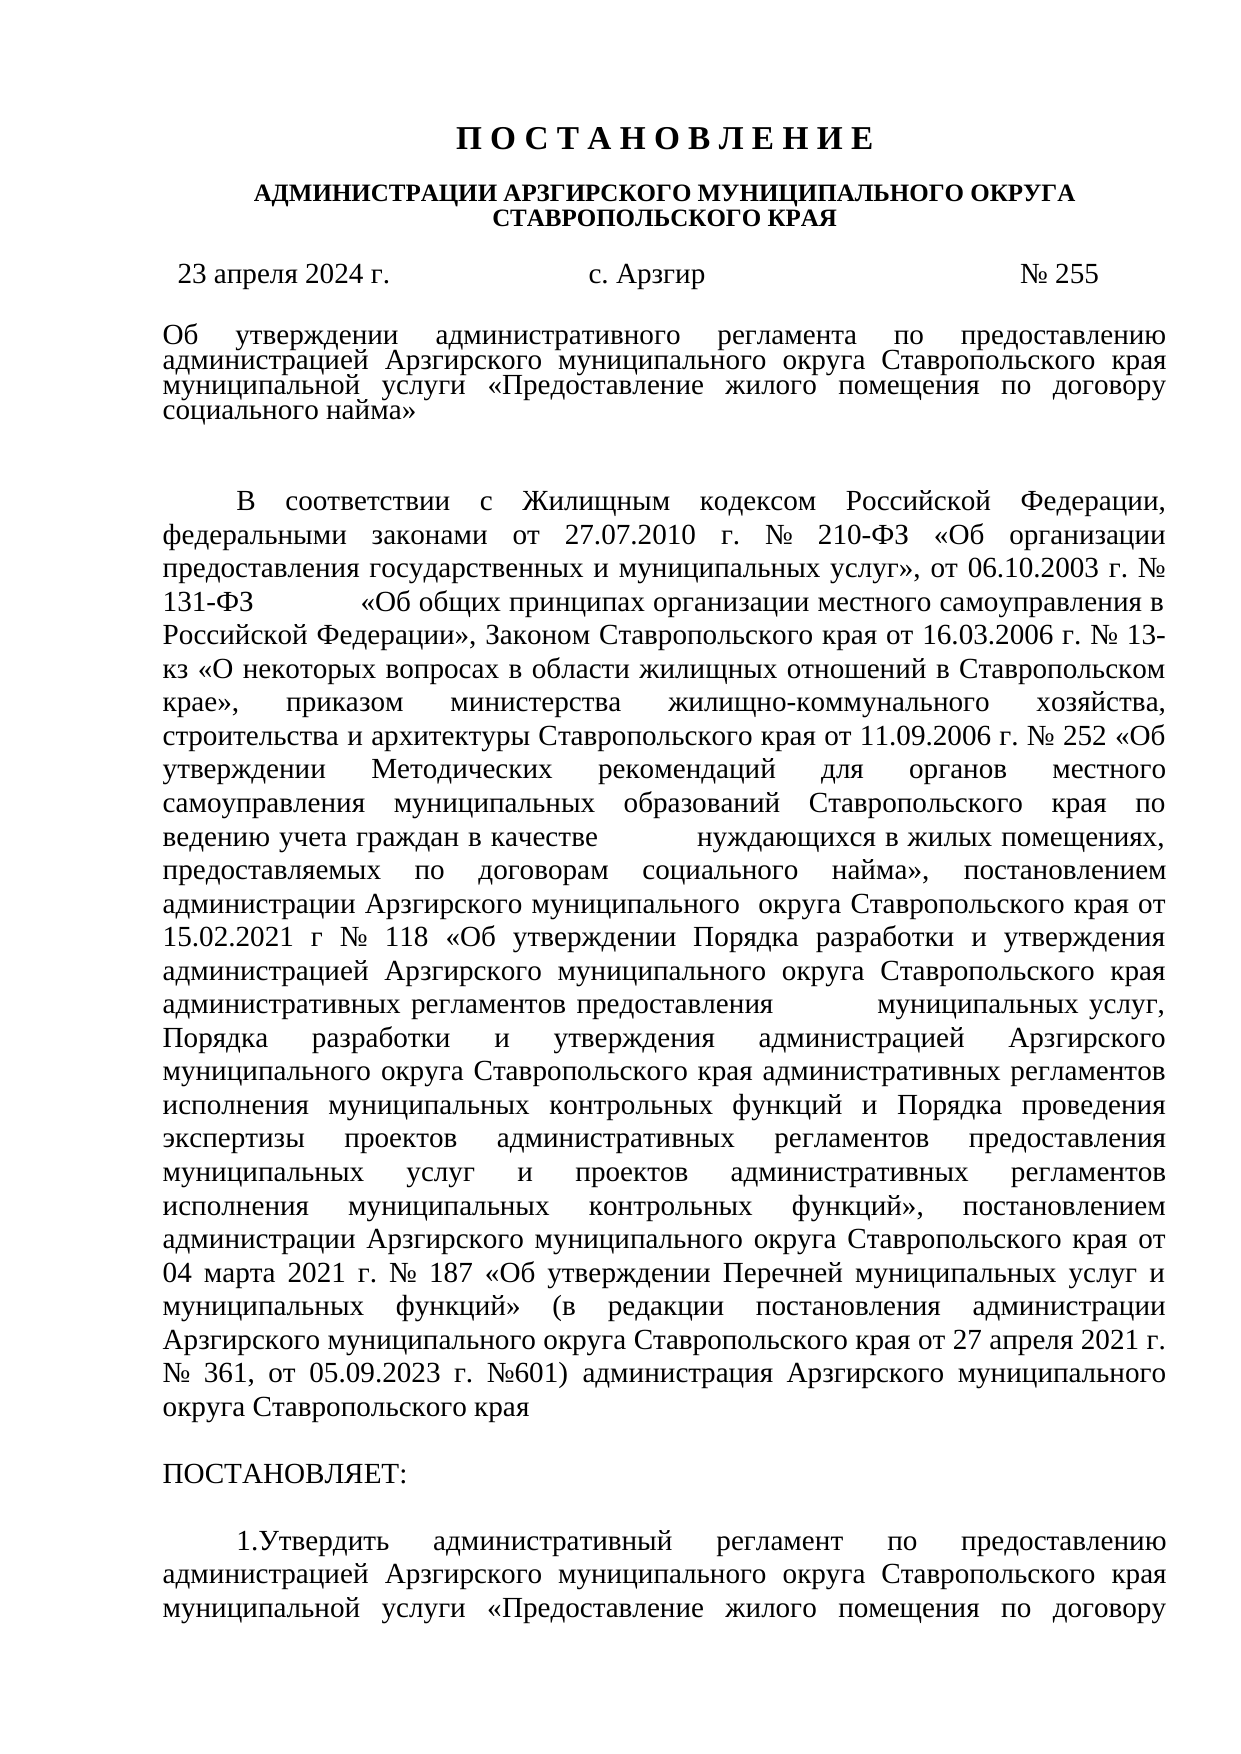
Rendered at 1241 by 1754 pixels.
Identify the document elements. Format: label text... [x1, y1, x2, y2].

table_header № 255 [812, 256, 1167, 325]
title СТАВРОПОЛЬСКОГО КРАЯ [162, 206, 1167, 231]
title П О С Т А Н О В Л Е Н И Е [162, 118, 1167, 156]
text ПОСТАНОВЛЯЕТ: [162, 1456, 1167, 1489]
text В соответствии с Жилищным кодексом Российской Федерации, федеральными законами от 27.07.2010 г. № 210-ФЗ «Об организации предоставления государственных и муниципальных услуг», от 06.10.2003 г. № 131-ФЗ «Об общих принципах организации местного самоуправления в Российской Федерации», Законом Ставропольского края от 16.03.2006 г. № 13-кз «О некоторых вопросах в области жилищных отношений в Ставропольском крае», приказом министерства жилищно-коммунального хозяйства, строительства и архитектуры Ставропольского края от 11.09.2006 г. № 252 «Об утверждении Методических рекомендаций для органов местного самоуправления муниципальных образований Ставропольского края по ведению учета граждан в качестве нуждающихся в жилых помещениях, предоставляемых по договорам социального найма», постановлением администрации Арзгирского муниципального округа Ставропольского края от 15.02.2021 г № 118 «Об утверждении Порядка разработки и утверждения администрацией Арзгирского муниципального округа Ставропольского края административных регламентов предоставления муниципальных услуг, Порядка разработки и утверждения администрацией Арзгирского муниципального округа Ставропольского края административных регламентов исполнения муниципальных контрольных функций и Порядка проведения экспертизы проектов административных регламентов предоставления муниципальных услуг и проектов административных регламентов исполнения муниципальных контрольных функций», постановлением администрации Арзгирского муниципального округа Ставропольского края от 04 марта 2021 г. № 187 «Об утверждении Перечней муниципальных услуг и муниципальных функций» (в редакции постановления администрации Арзгирского муниципального округа Ставропольского края от 27 апреля 2021 г. № 361, от 05.09.2023 г. №601) администрация Арзгирского муниципального округа Ставропольского края [162, 483, 1167, 1422]
title АДМИНИСТРАЦИИ АРЗГИРСКОГО МУНИЦИПАЛЬНОГО ОКРУГА [162, 181, 1167, 206]
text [162, 1523, 1167, 1624]
table_header 23 апреля 2024 г. [163, 256, 482, 325]
text Об утверждении административного регламента по предоставлению администрацией Арзгирского муниципального округа Ставропольского края муниципальной услуги «Предоставление жилого помещения по договору социального найма» [162, 325, 1167, 425]
table_header с. Арзгир [482, 256, 812, 325]
